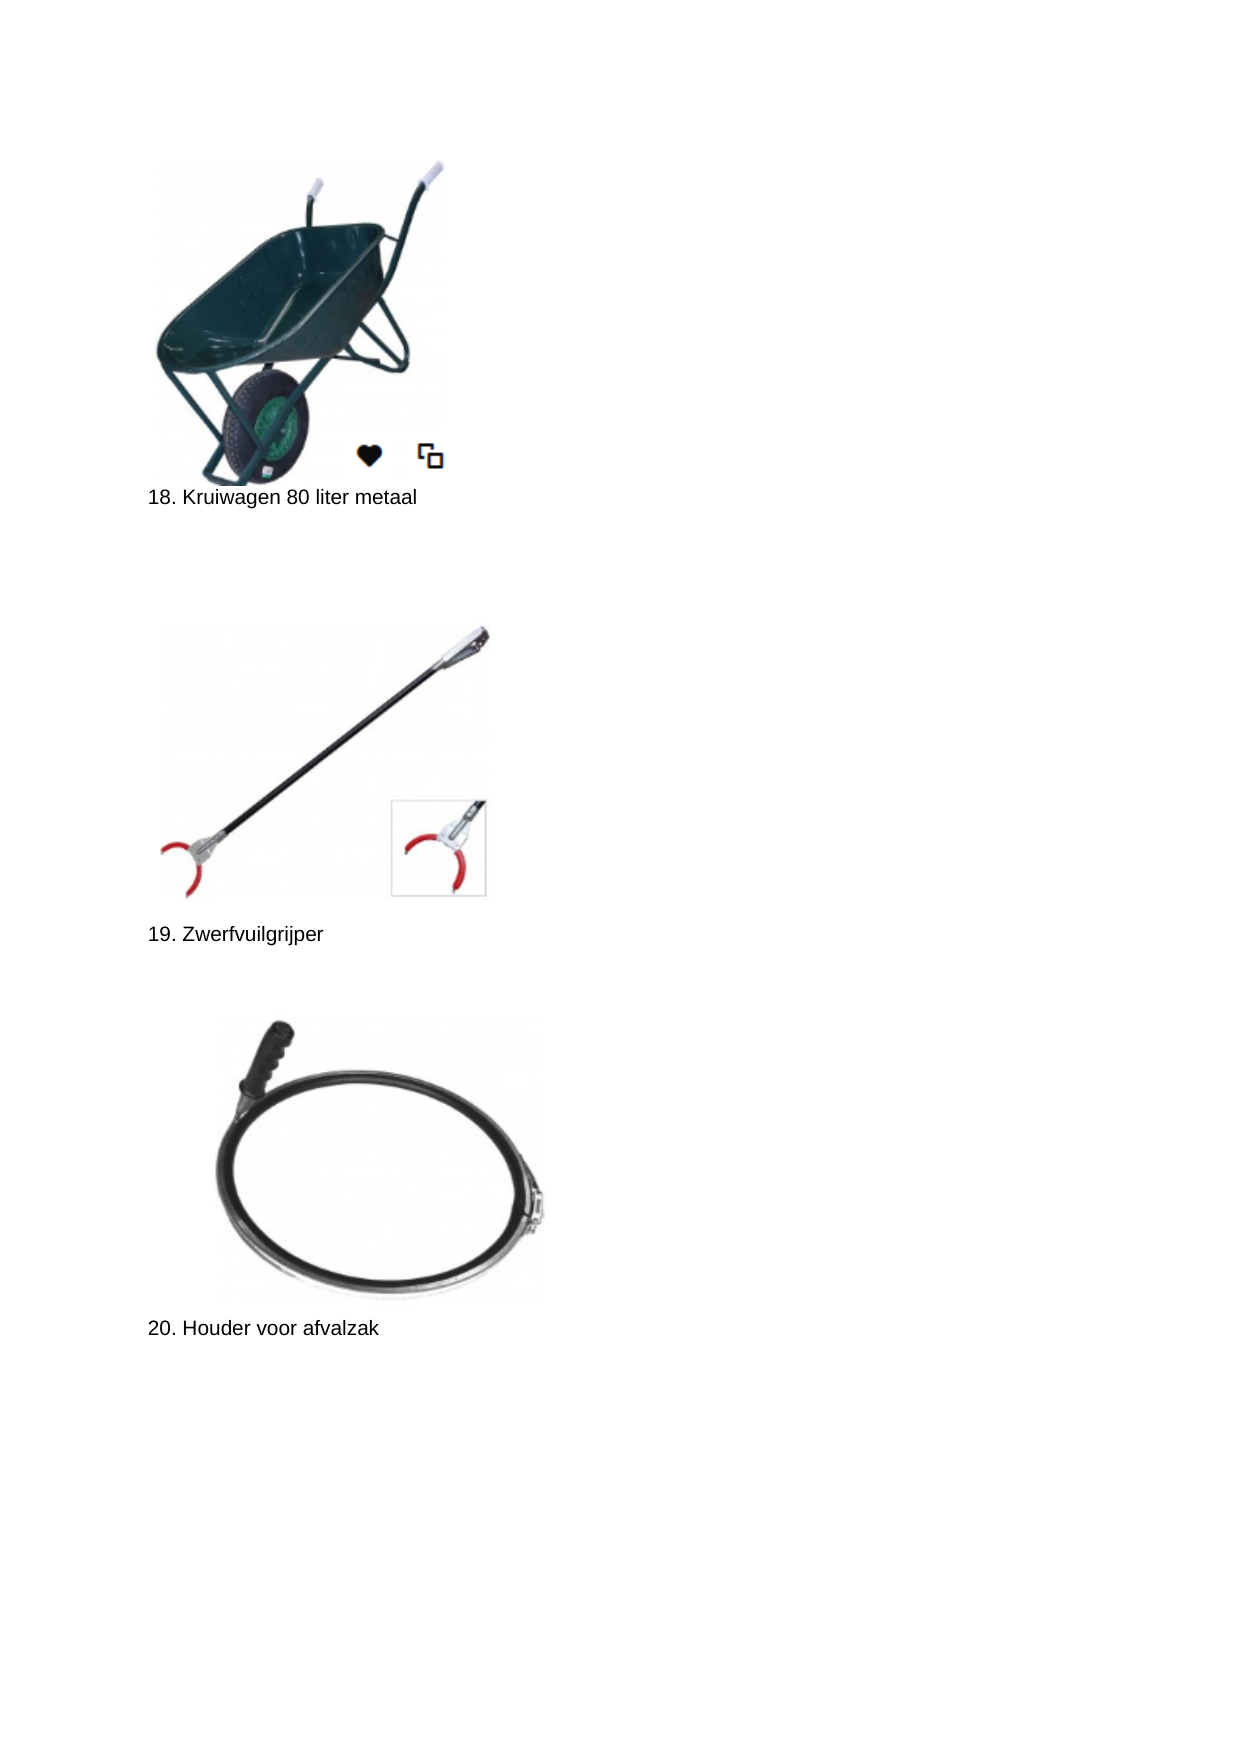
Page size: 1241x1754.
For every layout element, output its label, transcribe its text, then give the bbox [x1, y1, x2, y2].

text 18. Kruiwagen 80 liter metaal [148, 485, 1093, 509]
text 20. Houder voor afvalzak [148, 1315, 1093, 1339]
picture [147, 970, 584, 1316]
picture [147, 605, 507, 922]
text 19. Zwerfvuilgrijper [148, 922, 1093, 946]
picture [147, 147, 451, 486]
